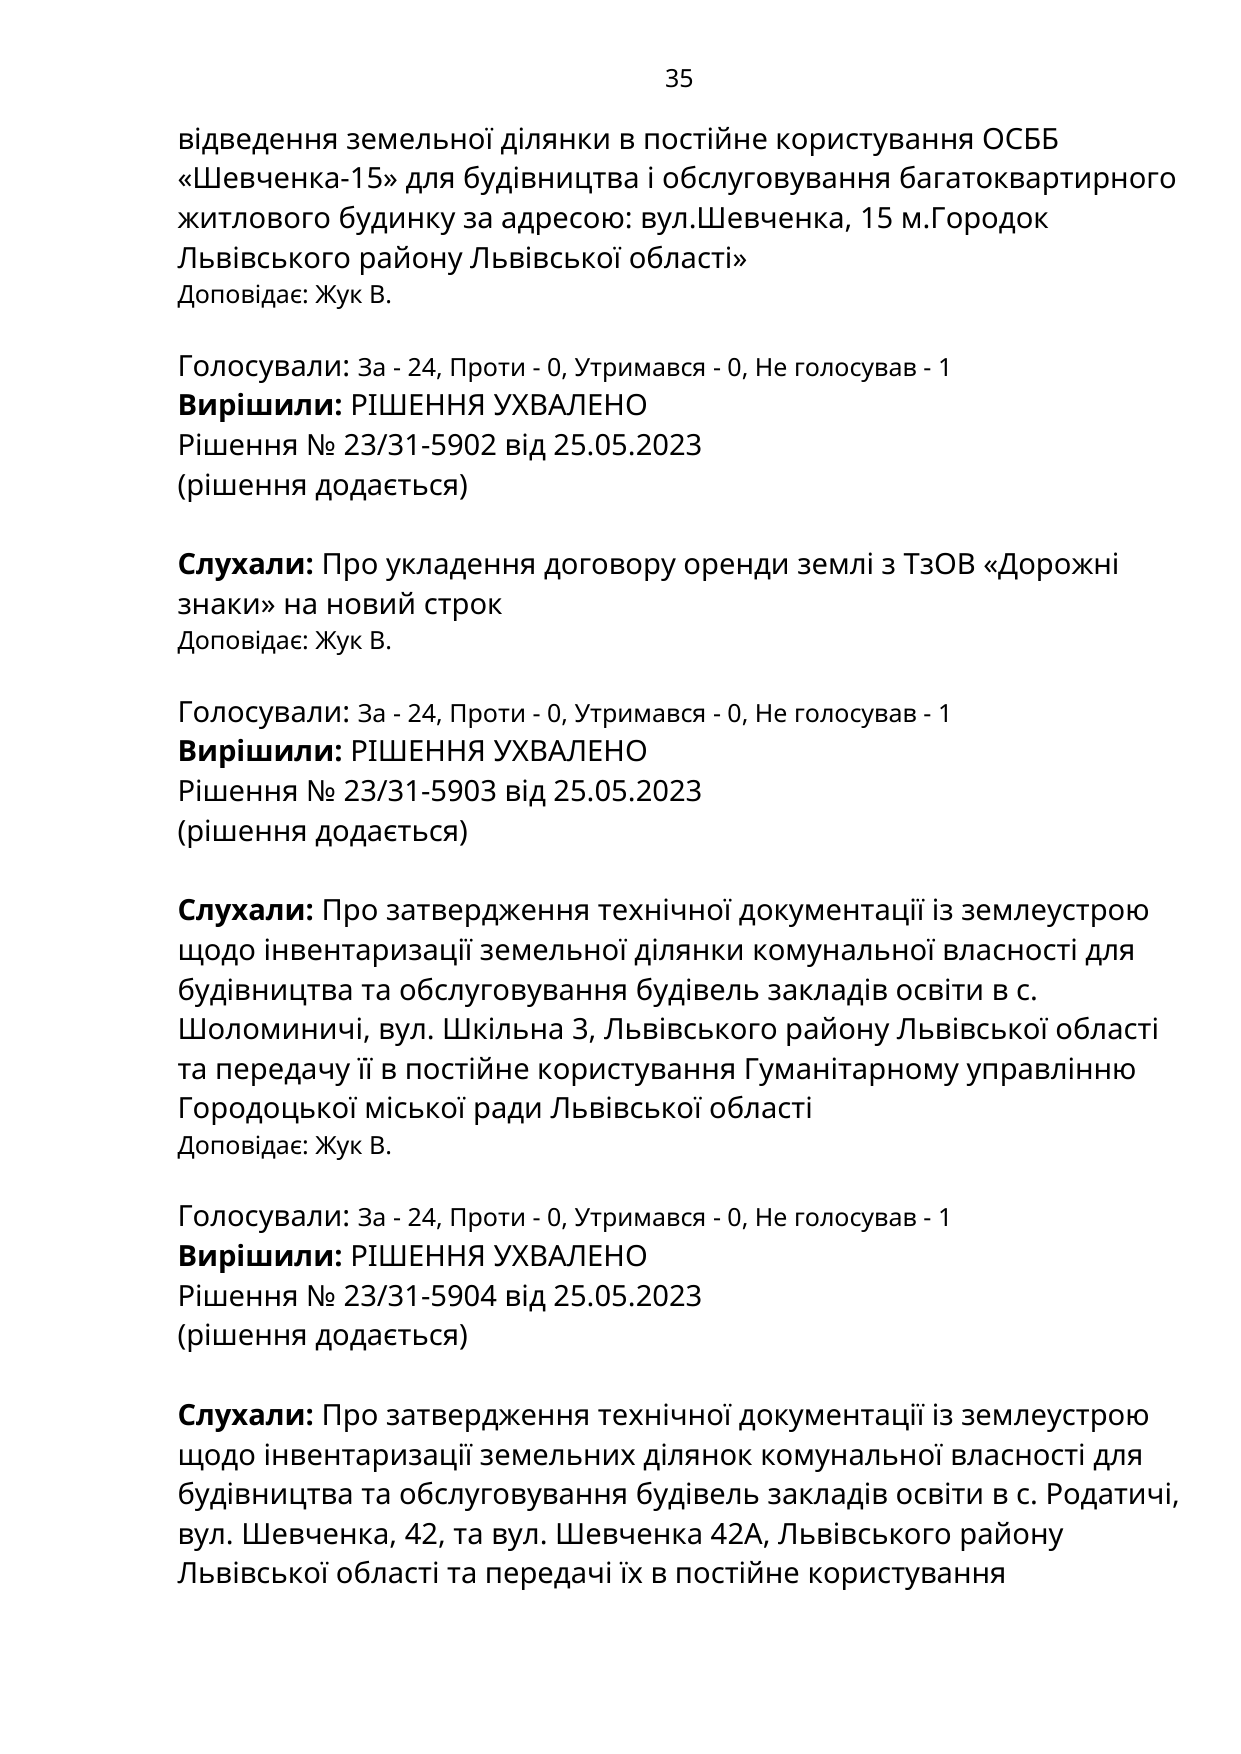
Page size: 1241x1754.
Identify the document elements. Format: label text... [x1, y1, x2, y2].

text Слухали: Про укладення договору оренди землі з ТзОВ «Дорожні знаки» на новий строк [177, 543, 1181, 623]
text Рішення № 23/31-5903 від 25.05.2023 [177, 770, 1181, 810]
text Слухали: Про затвердження технічної документації із землеустрою щодо інвентаризації земельної ділянки комунальної власності для будівництва та обслуговування будівель закладів освіти в с. Шоломиничі, вул. Шкільна 3, Львівського району Львівської області та передачу її в постійне користування Гуманітарному управлінню Городоцької міської ради Львівської області [177, 889, 1181, 1127]
text Вирішили: РІШЕННЯ УХВАЛЕНО [177, 1235, 1181, 1275]
text Вирішили: РІШЕННЯ УХВАЛЕНО [177, 385, 1181, 424]
text Доповідає: Жук В. [177, 277, 1181, 311]
text (рішення додається) [177, 810, 1181, 850]
text Вирішили: РІШЕННЯ УХВАЛЕНО [177, 731, 1181, 770]
text Доповідає: Жук В. [177, 1127, 1181, 1162]
text Голосували: За - 24, Проти - 0, Утримався - 0, Не голосував - 1 [177, 691, 1181, 731]
text (рішення додається) [177, 1315, 1181, 1354]
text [177, 118, 1181, 277]
text Рішення № 23/31-5902 від 25.05.2023 [177, 424, 1181, 464]
text (рішення додається) [177, 464, 1181, 504]
text Голосували: За - 24, Проти - 0, Утримався - 0, Не голосував - 1 [177, 345, 1181, 385]
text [177, 1394, 1181, 1592]
text Доповідає: Жук В. [177, 623, 1181, 657]
text Рішення № 23/31-5904 від 25.05.2023 [177, 1275, 1181, 1315]
text Голосували: За - 24, Проти - 0, Утримався - 0, Не голосував - 1 [177, 1196, 1181, 1235]
